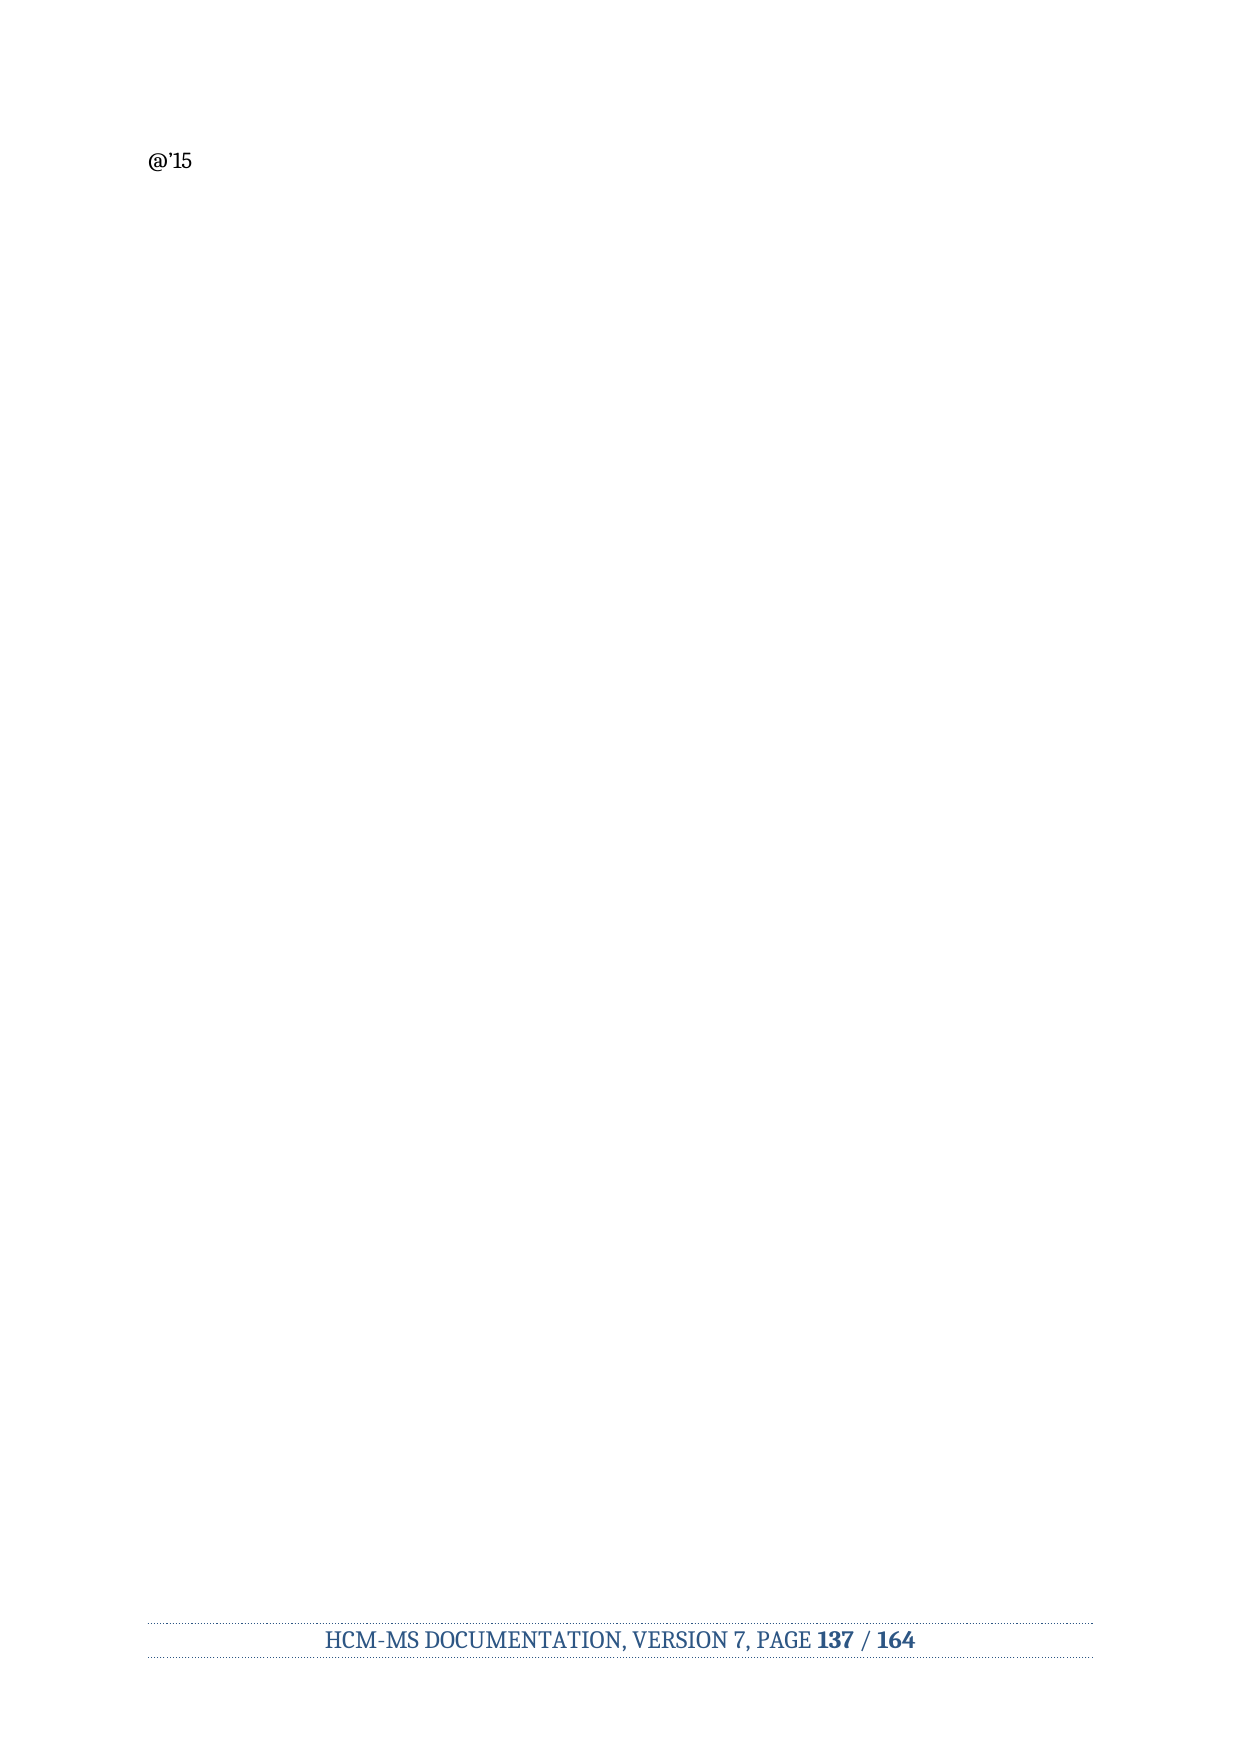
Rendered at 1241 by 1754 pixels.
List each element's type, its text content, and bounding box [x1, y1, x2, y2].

text @’15This process calculates the new co-ordinates starting from the co-ordinates of a known point going into the known direction with a known distance. [148, 148, 1093, 174]
